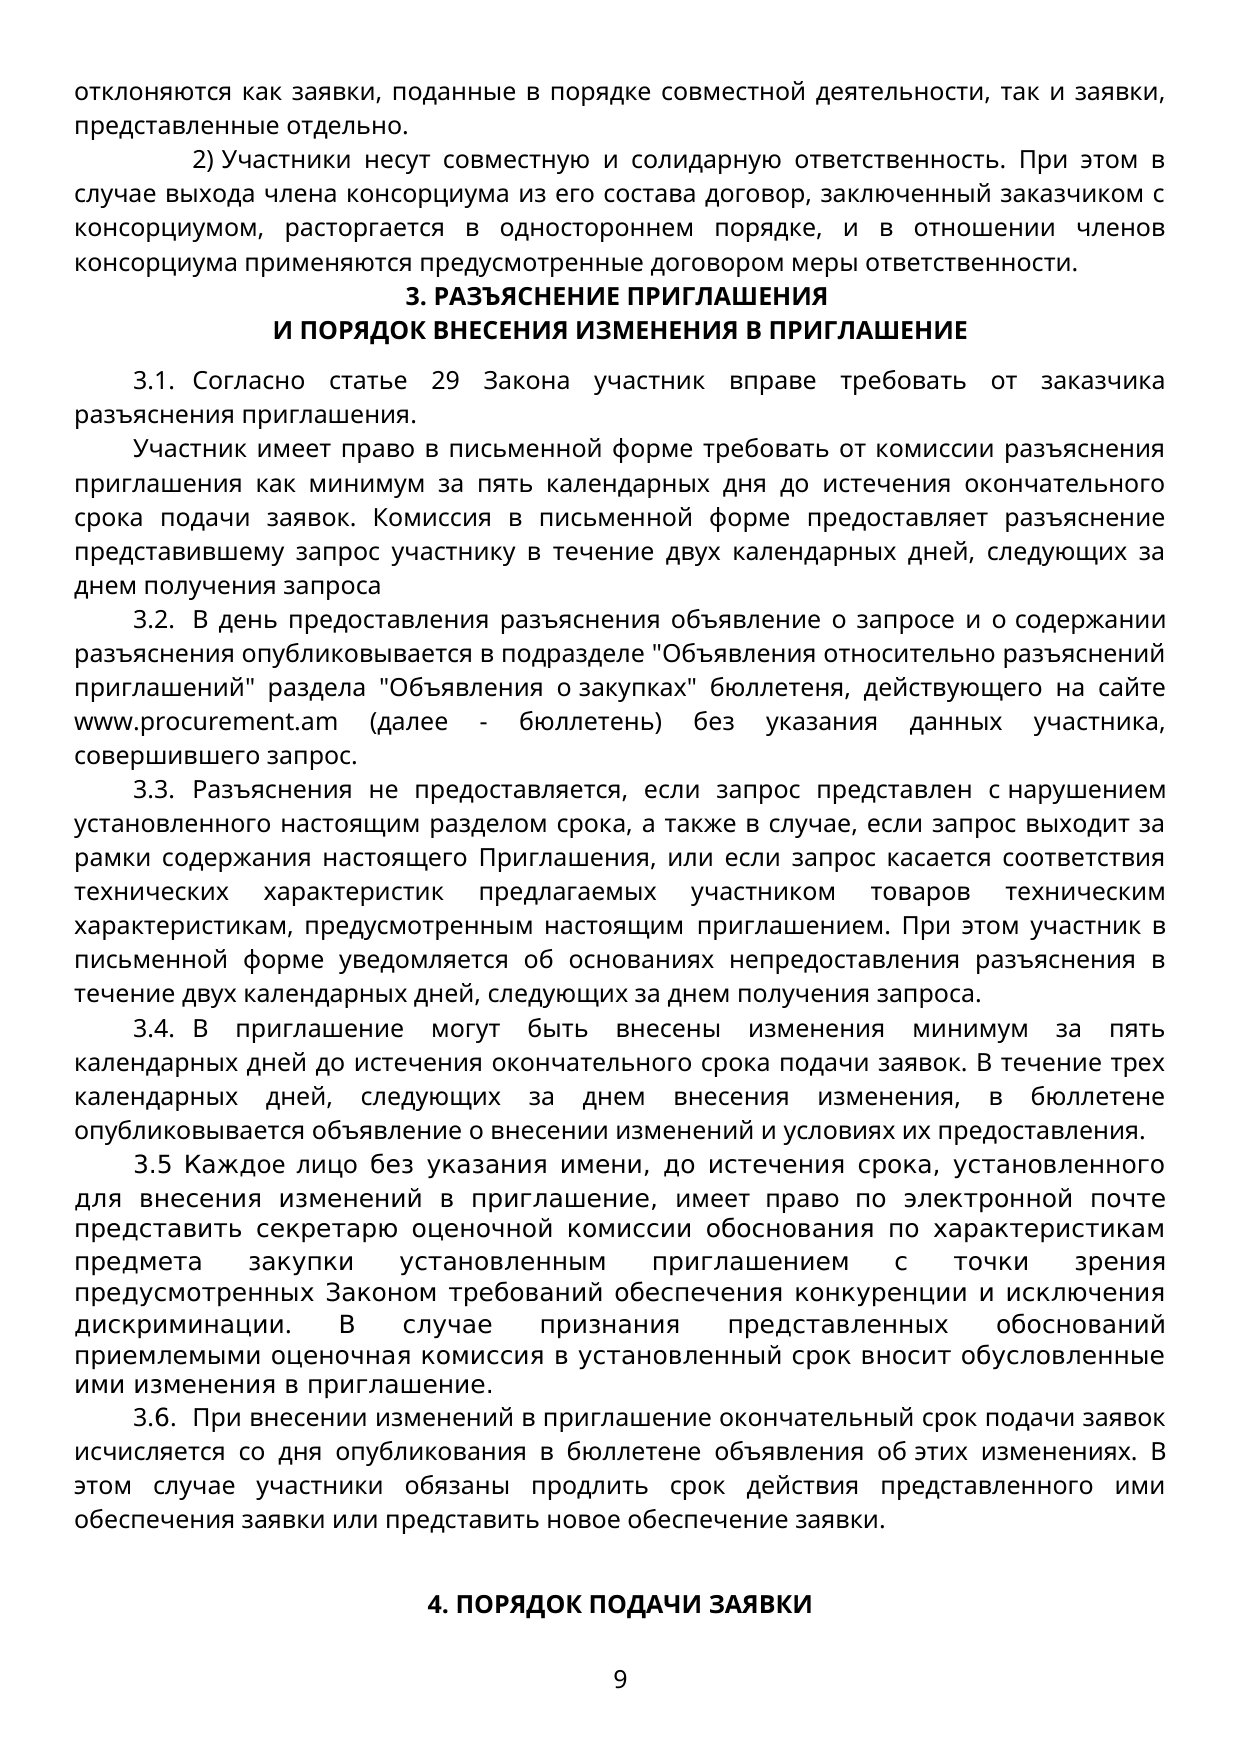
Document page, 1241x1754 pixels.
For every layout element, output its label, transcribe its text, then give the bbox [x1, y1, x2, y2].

text 3.3. Разъяснения не предоставляется, если запрос представлен с нарушением установленного настоящим разделом срока, а также в случае, если запрос выходит за рамки содержания настоящего Приглашения, или если запрос касается соответствия технических характеристик предлагаемых участником товаров техническим характеристикам, предусмотренным настоящим приглашением. При этом участник в письменной форме уведомляется об основаниях непредоставления разъяснения в течение двух календарных дней, следующих за днем получения запроса. [74, 772, 1167, 1010]
text 3.1. Согласно статье 29 Закона участник вправе требовать от заказчика разъяснения приглашения. [74, 363, 1167, 431]
text 3.5 Каждое лицо без указания имени, до истечения срока, установленного для внесения изменений в приглашение, имеет право по электронной почте представить секретарю оценочной комиссии обоснования по характеристикам предмета закупки установленным приглашением с точки зрения предусмотренных Законом требований обеспечения конкуренции и исключения дискриминации. В случае признания представленных обоснований приемлемыми оценочная комиссия в установленный срок вносит обусловленные ими изменения в приглашение. [74, 1146, 1167, 1399]
text 3.6. При внесении изменений в приглашение окончательный срок подачи заявок исчисляется со дня опубликования в бюллетене объявления об этих изменениях. В этом случае участники обязаны продлить срок действия представленного ими обеспечения заявки или представить новое обеспечение заявки. [74, 1399, 1167, 1536]
text 3. РАЗЪЯСНЕНИЕ ПРИГЛАШЕНИЯ И ПОРЯДОК ВНЕСЕНИЯ ИЗМЕНЕНИЯ В ПРИГЛАШЕНИЕ [74, 278, 1167, 346]
text 3.4. В приглашение могут быть внесены изменения минимум за пять календарных дней до истечения окончательного срока подачи заявок. В течение трех календарных дней, следующих за днем внесения изменения, в бюллетене опубликовывается объявление о внесении изменений и условиях их предоставления. [74, 1010, 1167, 1146]
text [74, 74, 1167, 142]
text 4. ПОРЯДОК ПОДАЧИ ЗАЯВКИ [74, 1586, 1167, 1620]
text 2) Участники несут совместную и солидарную ответственность. При этом в случае выхода члена консорциума из его состава договор, заключенный заказчиком с консорциумом, расторгается в одностороннем порядке, и в отношении членов консорциума применяются предусмотренные договором меры ответственности. [74, 142, 1167, 278]
text 3.2. В день предоставления разъяснения объявление о запросе и о содержании разъяснения опубликовывается в подразделе "Объявления относительно разъяснений приглашений" раздела "Объявления о закупках" бюллетеня, действующего на сайте www.procurement.am (далее - бюллетень) без указания данных участника, совершившего запрос. [74, 601, 1167, 772]
text Участник имеет право в письменной форме требовать от комиссии разъяснения приглашения как минимум за пять календарных дня до истечения окончательного срока подачи заявок. Комиссия в письменной форме предоставляет разъяснение представившему запрос участнику в течение двух календарных дней, следующих за днем получения запроса [74, 431, 1167, 601]
